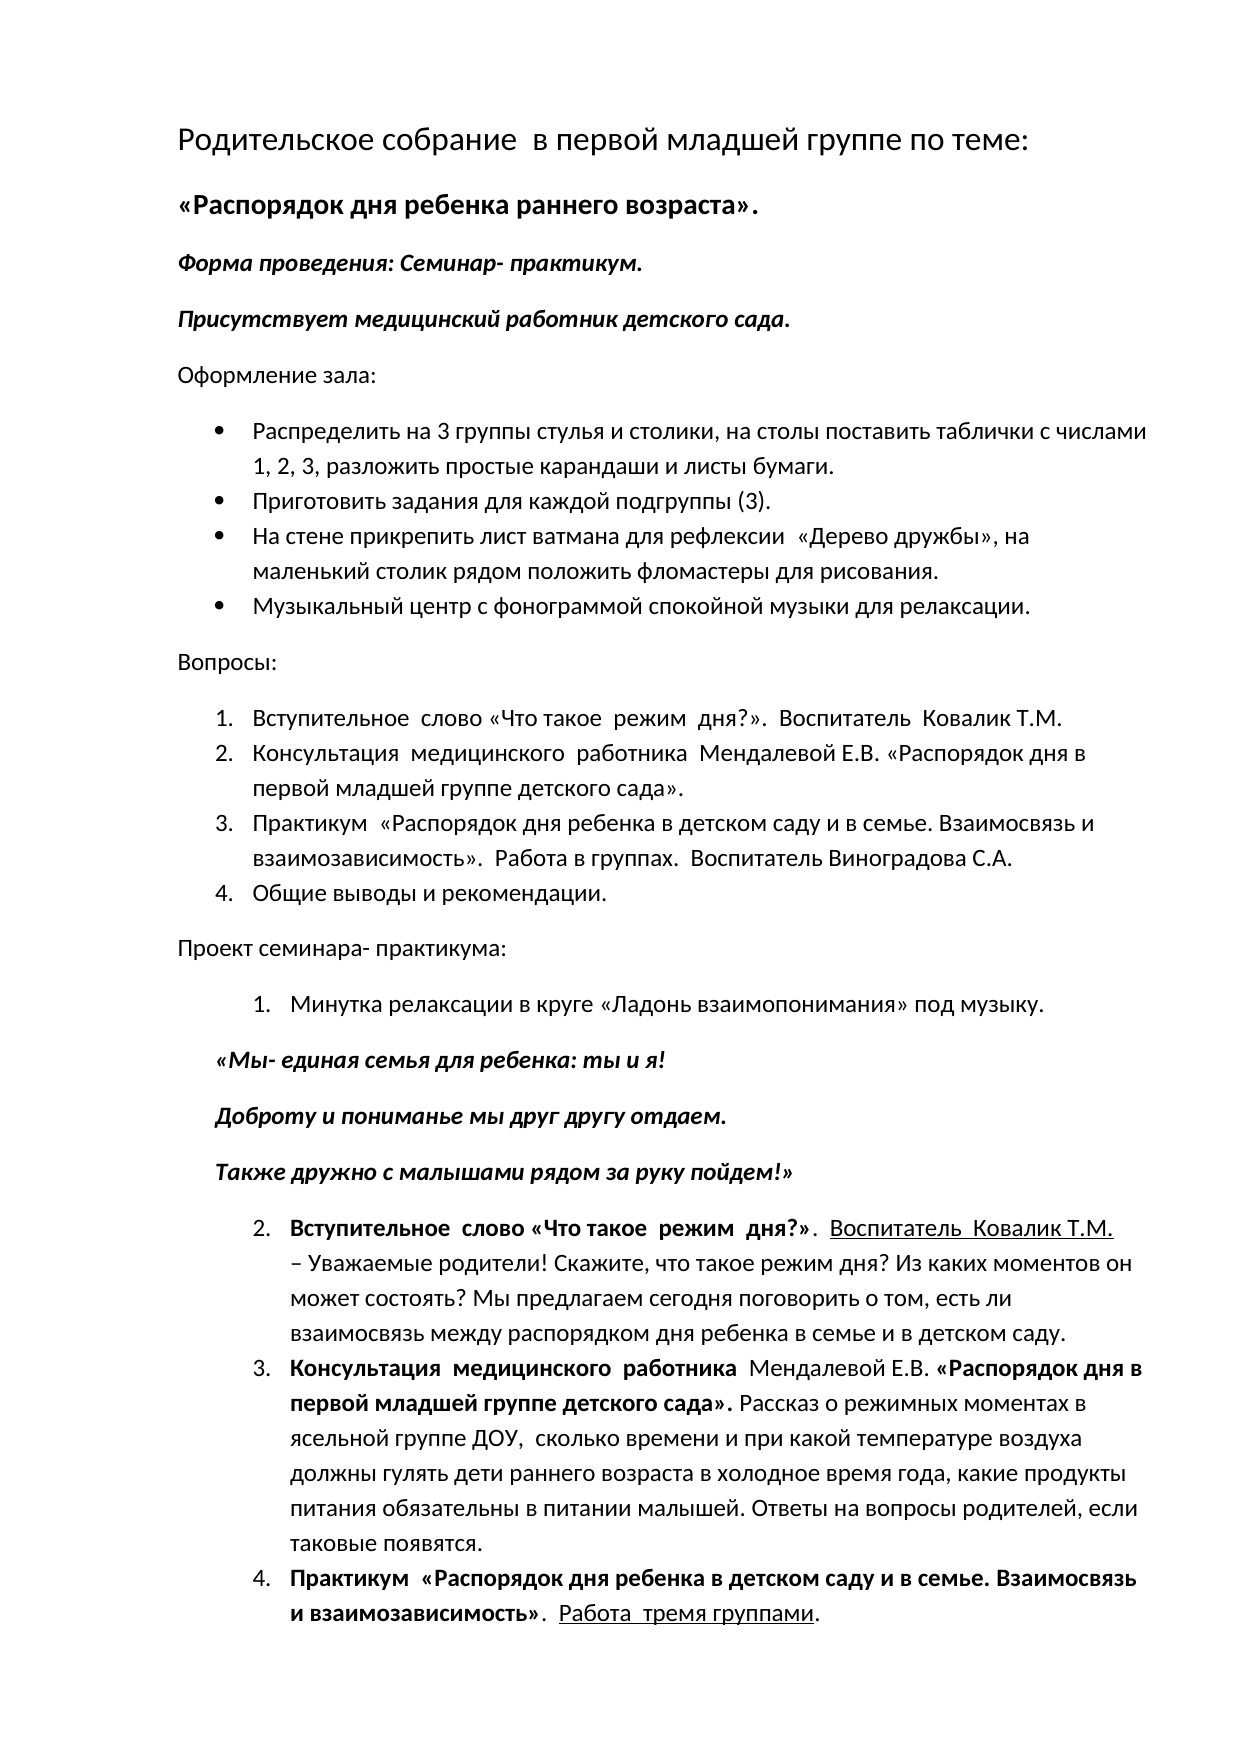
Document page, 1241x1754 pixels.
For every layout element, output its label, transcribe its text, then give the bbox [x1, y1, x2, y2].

text Также дружно с малышами рядом за руку пойдем!» [215, 1156, 1152, 1186]
list Вступительное слово «Что такое режим дня?». Воспитатель Ковалик Т.М. – Уважаемые родители! Скажите, что такое режим дня? Из каких моментов он может состоять? Мы предлагаем сегодня поговорить о том, есть ли взаимосвязь между распорядком дня ребенка в семье и в детском саду. [252, 1212, 1152, 1347]
text «Мы- единая семья для ребенка: ты и я! [215, 1044, 1152, 1075]
text Форма проведения: Семинар- практикум. [177, 247, 1152, 278]
list Приготовить задания для каждой подгруппы (3). [215, 485, 1152, 516]
list Распределить на 3 группы стулья и столики, на столы поставить таблички с числами 1, 2, 3, разложить простые карандаши и листы бумаги. [215, 415, 1152, 481]
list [252, 1562, 1152, 1627]
text Вопросы: [177, 646, 1152, 676]
list Практикум «Распорядок дня ребенка в детском саду и в семье. Взаимосвязь и взаимозависимость». Работа в группах. Воспитатель Виноградова С.А. [215, 807, 1152, 872]
text Оформление зала: [177, 359, 1152, 390]
text Доброту и пониманье мы друг другу отдаем. [215, 1100, 1152, 1131]
list Вступительное слово «Что такое режим дня?». Воспитатель Ковалик Т.М. [215, 702, 1152, 732]
list Музыкальный центр с фонограммой спокойной музыки для релаксации. [215, 590, 1152, 621]
text Родительское собрание в первой младшей группе по теме: [177, 118, 1152, 159]
list Консультация медицинского работника Мендалевой Е.В. «Распорядок дня в первой младшей группе детского сада». [215, 737, 1152, 802]
text Проект семинара- практикума: [177, 932, 1152, 963]
list На стене прикрепить лист ватмана для рефлексии «Дерево дружбы», на маленький столик рядом положить фломастеры для рисования. [215, 520, 1152, 586]
text «Распорядок дня ребенка раннего возраста». [177, 186, 1152, 221]
text Присутствует медицинский работник детского сада. [177, 303, 1152, 334]
list Консультация медицинского работника Мендалевой Е.В. «Распорядок дня в первой младшей группе детского сада». Рассказ о режимных моментах в ясельной группе ДОУ, сколько времени и при какой температуре воздуха должны гулять дети раннего возраста в холодное время года, какие продукты питания обязательны в питании малышей. Ответы на вопросы родителей, если таковые появятся. [252, 1352, 1152, 1557]
list Минутка релаксации в круге «Ладонь взаимопонимания» под музыку. [252, 988, 1152, 1019]
list Общие выводы и рекомендации. [215, 877, 1152, 907]
